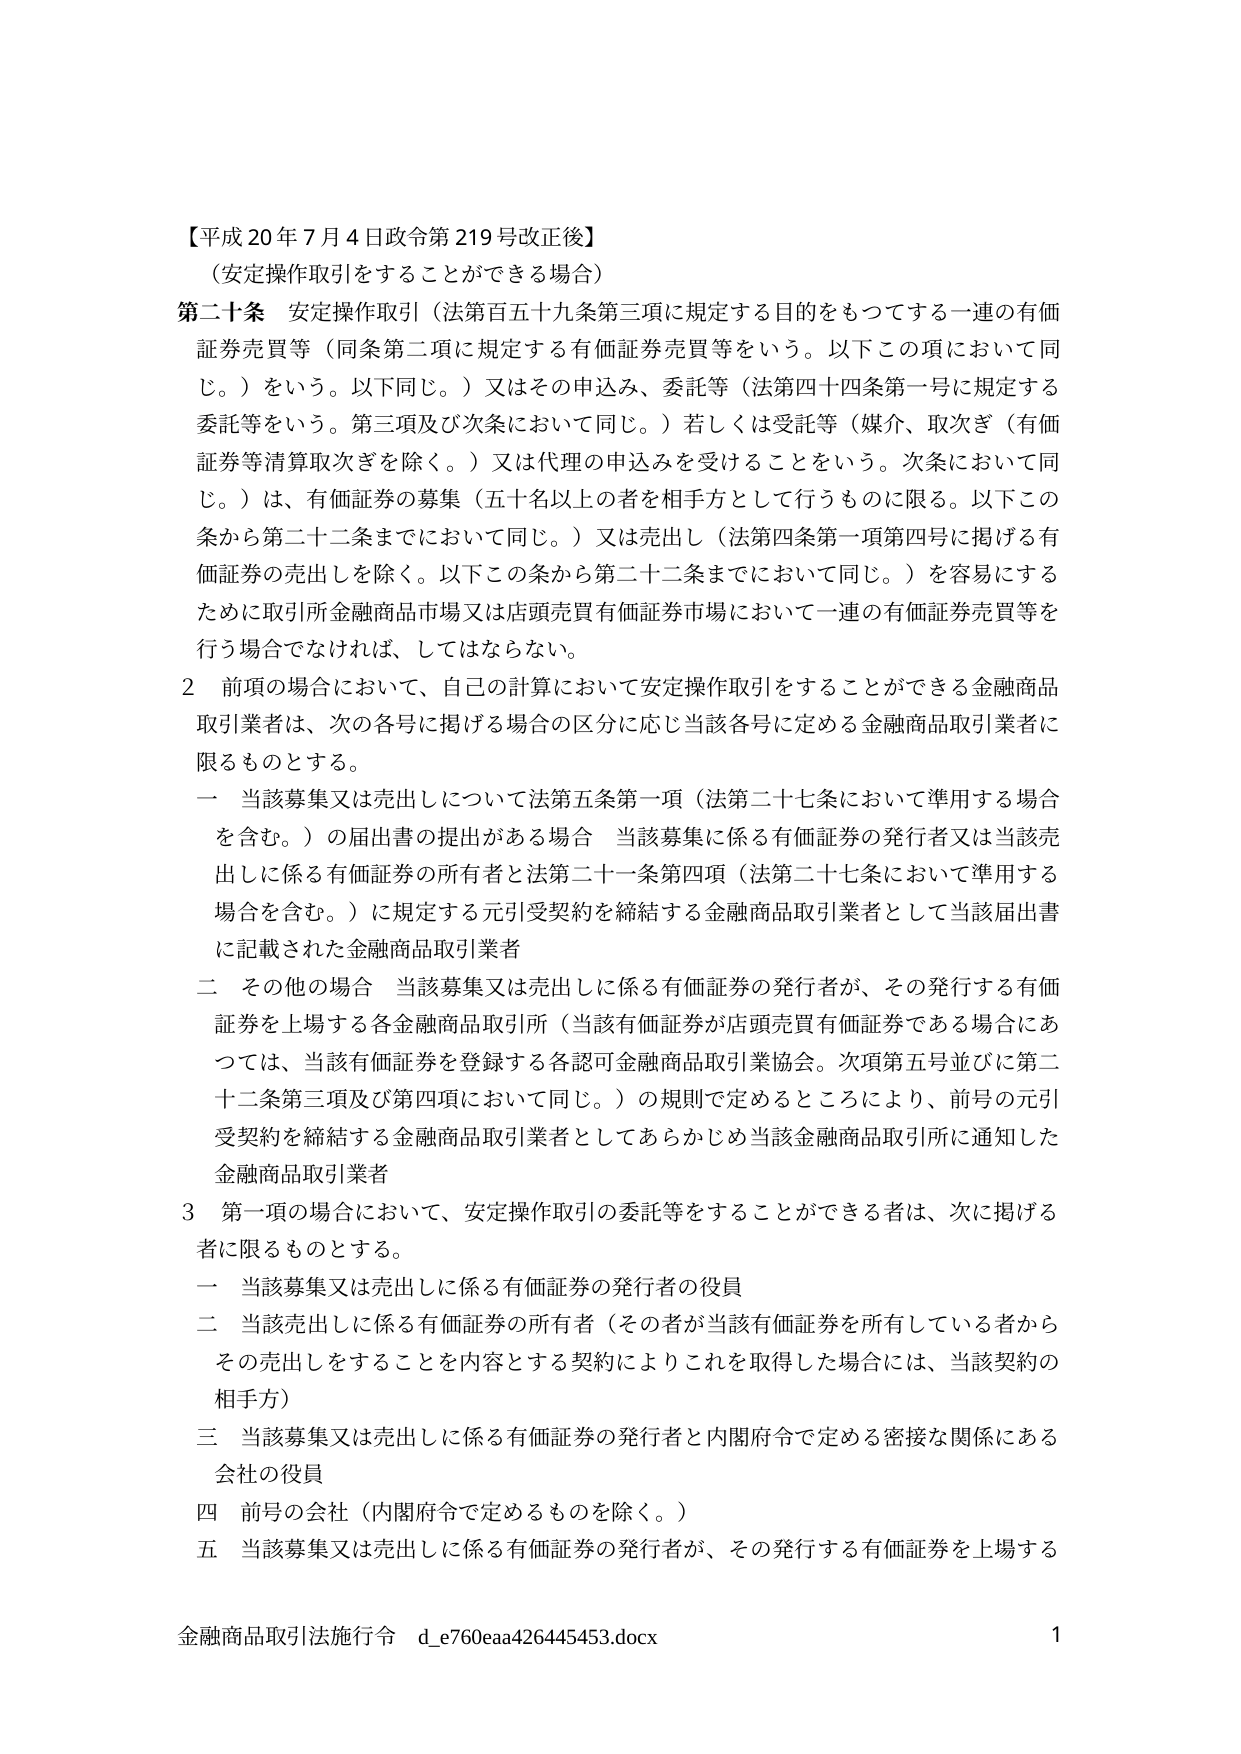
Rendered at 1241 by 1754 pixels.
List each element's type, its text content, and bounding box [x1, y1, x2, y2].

text 【平成20年7月4日政令第219号改正後】 [177, 217, 1063, 254]
text 一 当該募集又は売出しに係る有価証券の発行者の役員 [196, 1267, 1063, 1304]
text 二 当該売出しに係る有価証券の所有者（その者が当該有価証券を所有している者からその売出しをすることを内容とする契約によりこれを取得した場合には、当該契約の相手方） [196, 1304, 1063, 1417]
text ２ 前項の場合において、自己の計算において安定操作取引をすることができる金融商品取引業者は、次の各号に掲げる場合の区分に応じ当該各号に定める金融商品取引業者に限るものとする。 [177, 667, 1063, 779]
text （安定操作取引をすることができる場合） [177, 254, 1063, 292]
text 第二十条 安定操作取引（法第百五十九条第三項に規定する目的をもつてする一連の有価証券売買等（同条第二項に規定する有価証券売買等をいう。以下この項において同じ。）をいう。以下同じ。）又はその申込み、委託等（法第四十四条第一号に規定する委託等をいう。第三項及び次条において同じ。）若しくは受託等（媒介、取次ぎ（有価証券等清算取次ぎを除く。）又は代理の申込みを受けることをいう。次条において同じ。）は、有価証券の募集（五十名以上の者を相手方として行うものに限る。以下この条から第二十二条までにおいて同じ。）又は売出し（法第四条第一項第四号に掲げる有価証券の売出しを除く。以下この条から第二十二条までにおいて同じ。）を容易にするために取引所金融商品市場又は店頭売買有価証券市場において一連の有価証券売買等を行う場合でなければ、してはならない。 [177, 292, 1063, 667]
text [196, 1529, 1063, 1567]
text 一 当該募集又は売出しについて法第五条第一項（法第二十七条において準用する場合を含む。）の届出書の提出がある場合 当該募集に係る有価証券の発行者又は当該売出しに係る有価証券の所有者と法第二十一条第四項（法第二十七条において準用する場合を含む。）に規定する元引受契約を締結する金融商品取引業者として当該届出書に記載された金融商品取引業者 [196, 779, 1063, 967]
text 二 その他の場合 当該募集又は売出しに係る有価証券の発行者が、その発行する有価証券を上場する各金融商品取引所（当該有価証券が店頭売買有価証券である場合にあつては、当該有価証券を登録する各認可金融商品取引業協会。次項第五号並びに第二十二条第三項及び第四項において同じ。）の規則で定めるところにより、前号の元引受契約を締結する金融商品取引業者としてあらかじめ当該金融商品取引所に通知した金融商品取引業者 [196, 967, 1063, 1192]
text 四 前号の会社（内閣府令で定めるものを除く。） [196, 1492, 1063, 1529]
text ３ 第一項の場合において、安定操作取引の委託等をすることができる者は、次に掲げる者に限るものとする。 [177, 1192, 1063, 1267]
text 三 当該募集又は売出しに係る有価証券の発行者と内閣府令で定める密接な関係にある会社の役員 [196, 1417, 1063, 1492]
